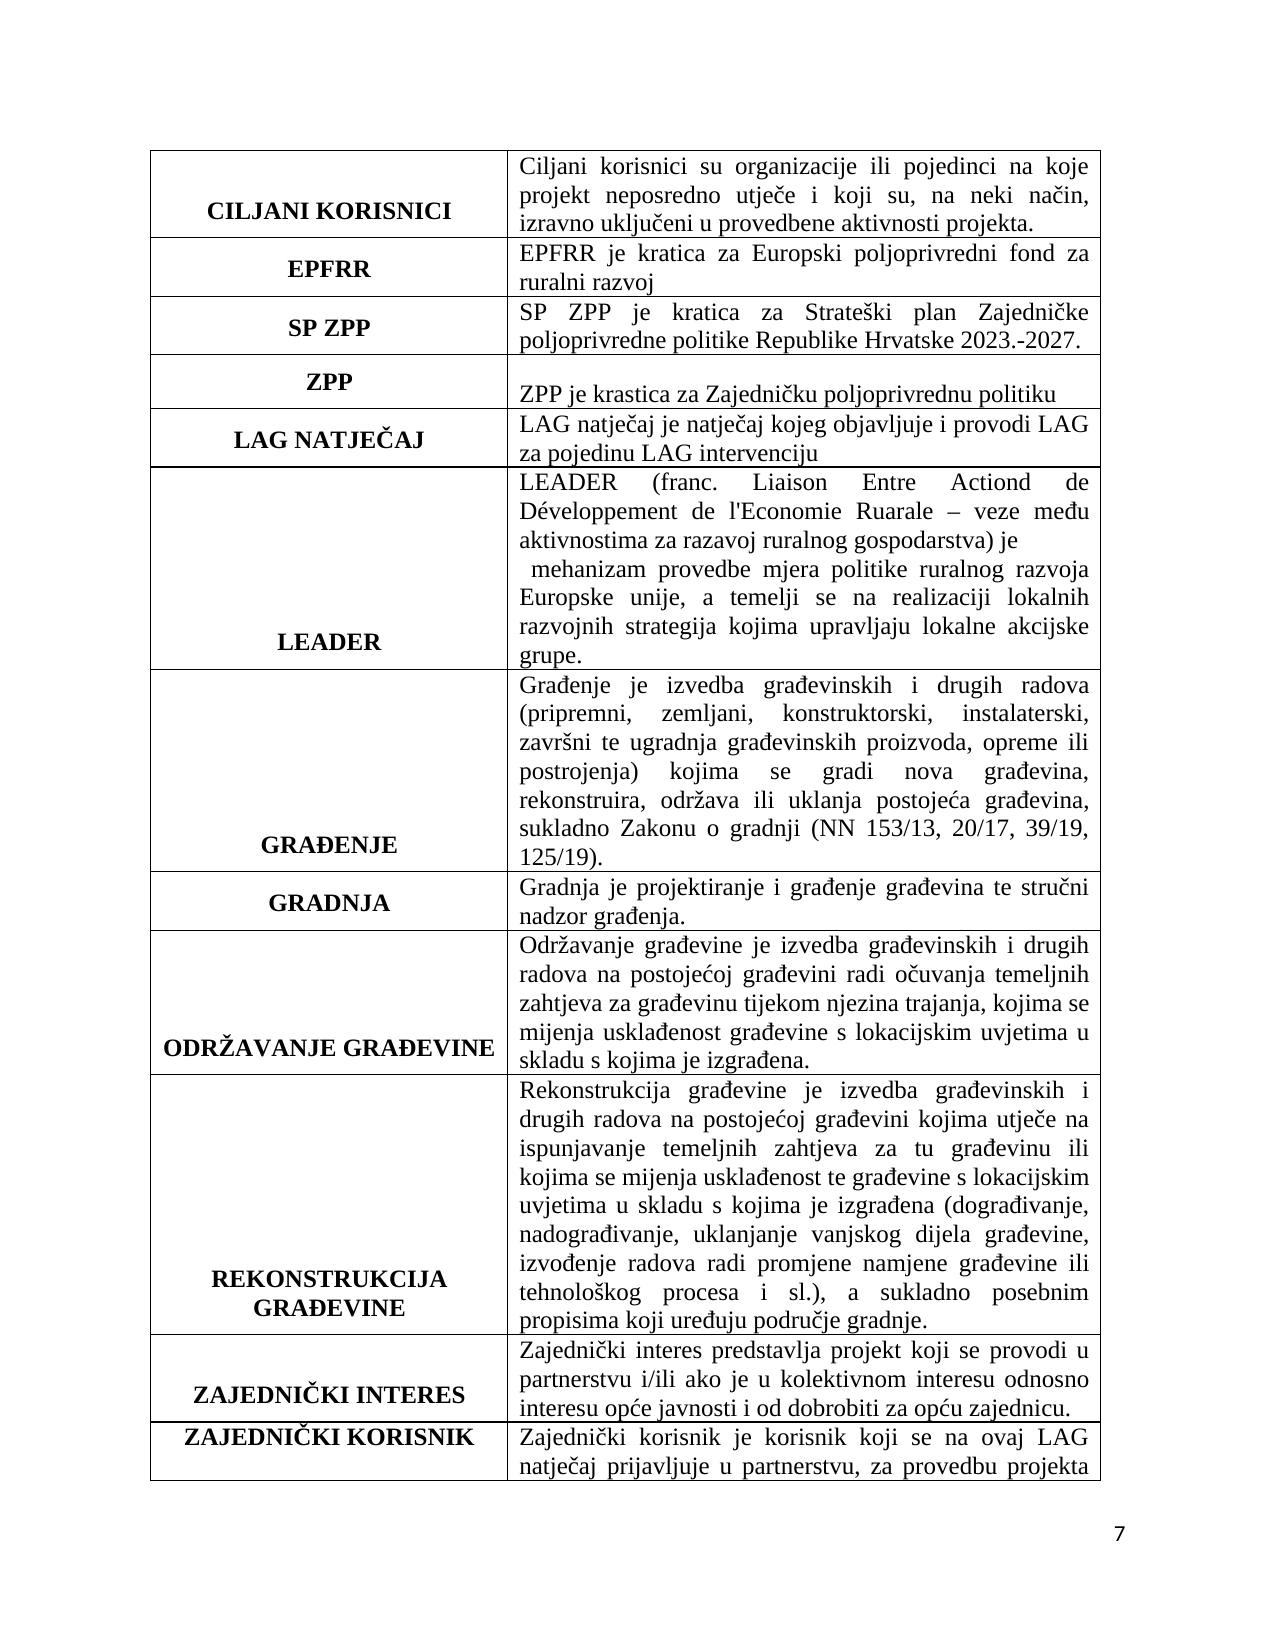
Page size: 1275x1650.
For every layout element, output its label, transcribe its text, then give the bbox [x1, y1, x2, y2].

table_cell GRAĐENJE [151, 670, 507, 871]
table_cell Ciljani korisnici su organizacije ili pojedinci na koje projekt neposredno utječe i koji su, na neki način, izravno uključeni u provedbene aktivnosti projekta. [508, 151, 1100, 237]
table_cell ZPP [151, 355, 507, 408]
table_cell LAG NATJEČAJ [151, 409, 507, 466]
table_cell ZPP je krastica za Zajedničku poljoprivrednu politiku [508, 355, 1100, 408]
table_cell LEADER (franc. Liaison Entre Actiond de Développement de l'Economie Ruarale – veze među aktivnostima za razavoj ruralnog gospodarstva) je mehanizam provedbe mjera politike ruralnog razvoja Europske unije, a temelji se na realizaciji lokalnih razvojnih strategija kojima upravljaju lokalne akcijske grupe. [508, 468, 1100, 669]
table_cell Zajednički interes predstavlja projekt koji se provodi u partnerstvu i/ili ako je u kolektivnom interesu odnosno interesu opće javnosti i od dobrobiti za opću zajednicu. [508, 1335, 1100, 1421]
table_cell Rekonstrukcija građevine je izvedba građevinskih i drugih radova na postojećoj građevini kojima utječe na ispunjavanje temeljnih zahtjeva za tu građevinu ili kojima se mijenja usklađenost te građevine s lokacijskim uvjetima u skladu s kojima je izgrađena (dograđivanje, nadograđivanje, uklanjanje vanjskog dijela građevine, izvođenje radova radi promjene namjene građevine ili tehnološkog procesa i sl.), a sukladno posebnim propisima koji uređuju područje gradnje. [508, 1075, 1100, 1334]
table_cell LAG natječaj je natječaj kojeg objavljuje i provodi LAG za pojedinu LAG intervenciju [508, 409, 1100, 466]
table_cell Gradnja je projektiranje i građenje građevina te stručni nadzor građenja. [508, 872, 1100, 929]
table_cell CILJANI KORISNICI [151, 151, 507, 237]
table_cell Održavanje građevine je izvedba građevinskih i drugih radova na postojećoj građevini radi očuvanja temeljnih zahtjeva za građevinu tijekom njezina trajanja, kojima se mijenja usklađenost građevine s lokacijskim uvjetima u skladu s kojima je izgrađena. [508, 931, 1100, 1074]
table_cell ZAJEDNIČKI KORISNIK [151, 1423, 507, 1480]
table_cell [508, 1423, 1100, 1480]
table_cell Građenje je izvedba građevinskih i drugih radova (pripremni, zemljani, konstruktorski, instalaterski, završni te ugradnja građevinskih proizvoda, opreme ili postrojenja) kojima se gradi nova građevina, rekonstruira, održava ili uklanja postojeća građevina, sukladno Zakonu o gradnji (NN 153/13, 20/17, 39/19, 125/19). [508, 670, 1100, 871]
table_cell SP ZPP je kratica za Strateški plan Zajedničke poljoprivredne politike Republike Hrvatske 2023.-2027. [508, 297, 1100, 354]
table_cell EPFRR je kratica za Europski poljoprivredni fond za ruralni razvoj [508, 238, 1100, 296]
table_cell ODRŽAVANJE GRAĐEVINE [151, 931, 507, 1074]
table_cell GRADNJA [151, 872, 507, 929]
table_cell LEADER [151, 468, 507, 669]
table_cell REKONSTRUKCIJA GRAĐEVINE [151, 1075, 507, 1334]
table_cell SP ZPP [151, 297, 507, 354]
table_cell ZAJEDNIČKI INTERES [151, 1335, 507, 1421]
table_cell EPFRR [151, 238, 507, 296]
